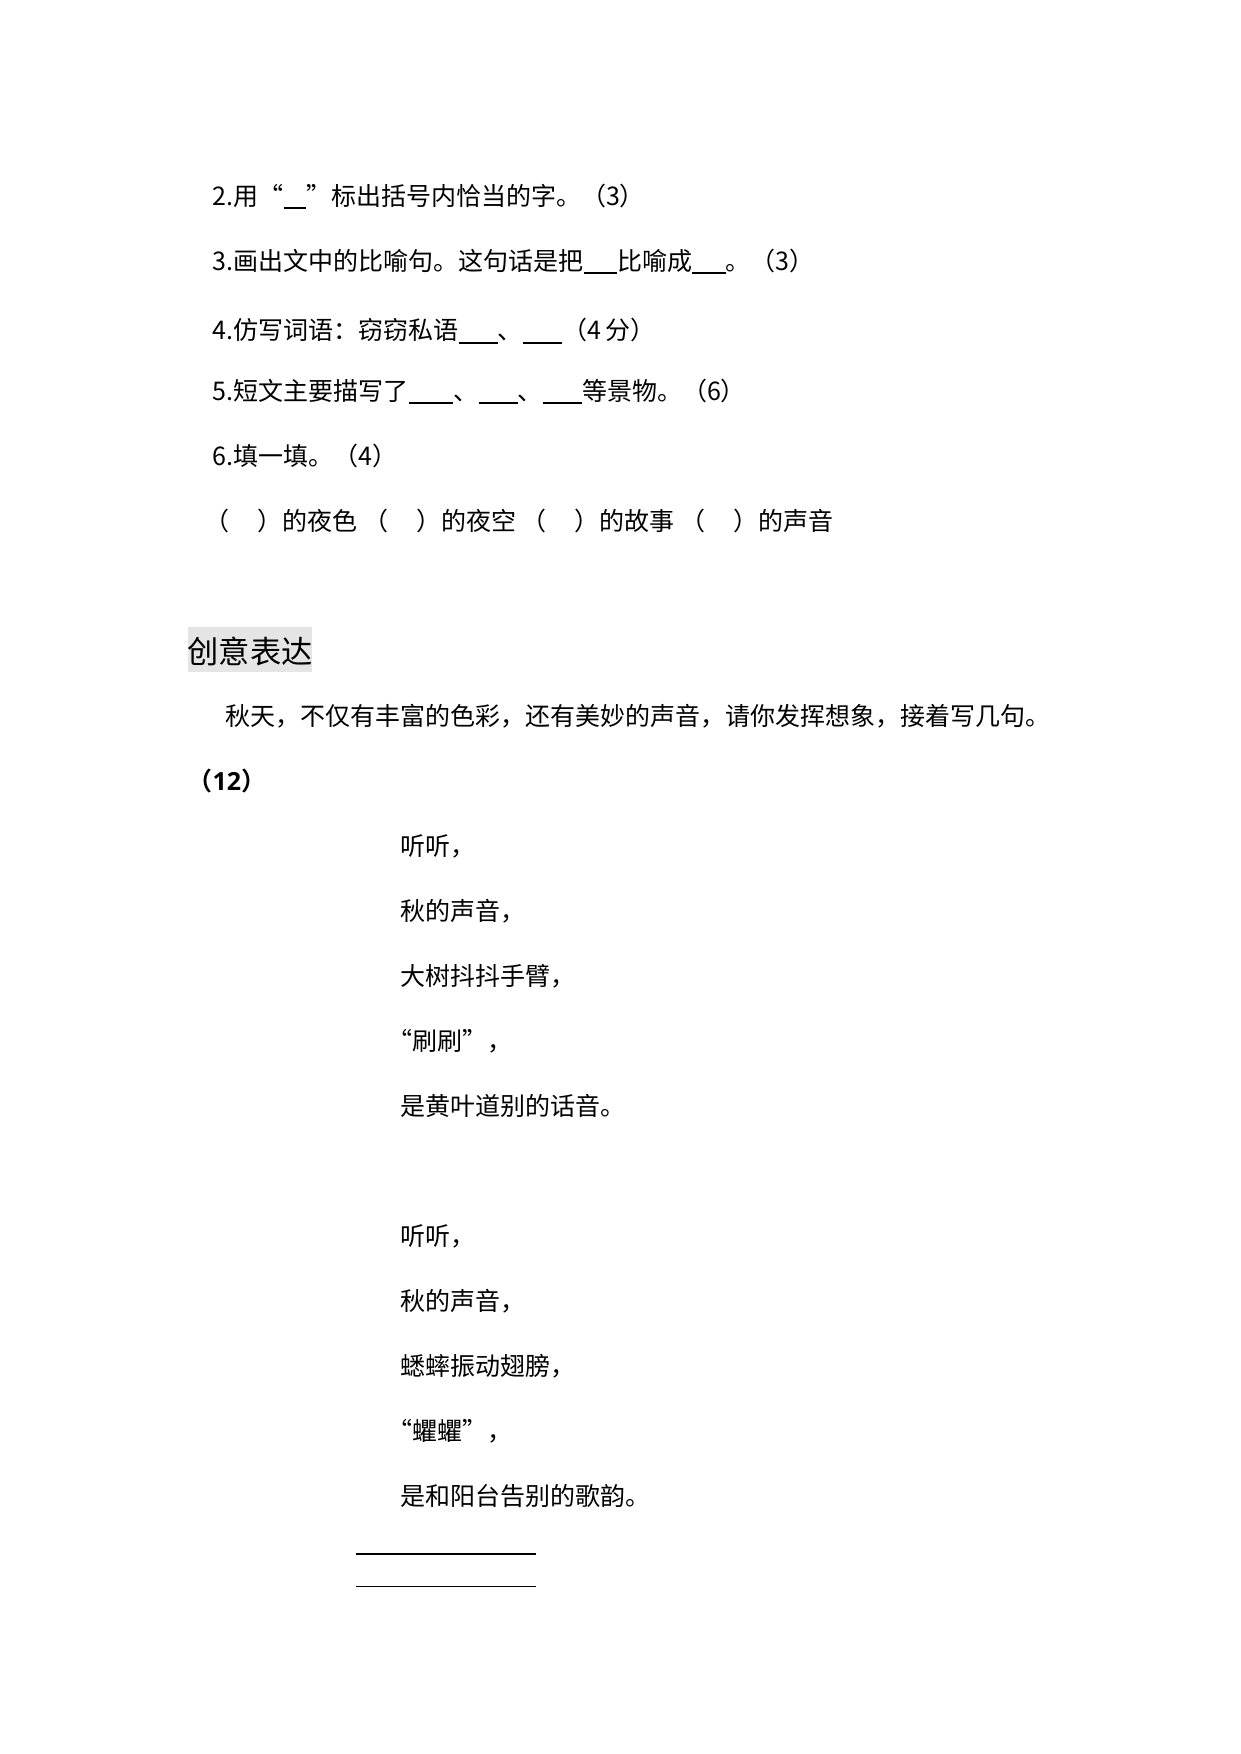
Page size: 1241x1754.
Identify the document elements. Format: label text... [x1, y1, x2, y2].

text 秋天，不仅有丰富的色彩，还有美妙的声音，请你发挥想象，接着写几句。（12） [187, 682, 1053, 812]
text 2.用“ ”标出括号内恰当的字。（3） [187, 162, 1053, 227]
text 4.仿写词语：窃窃私语 、 （4分） [212, 292, 1053, 357]
text （ ）的夜色 （ ）的夜空 （ ）的故事 （ ）的声音 [187, 487, 1053, 552]
text 听听， [187, 1202, 1053, 1267]
text 是黄叶道别的话音。 [187, 1072, 1053, 1137]
text 创意表达 [187, 617, 1053, 682]
text “刷刷”， [187, 1007, 1053, 1072]
text 6.填一填。（4） [187, 422, 1053, 487]
text 蟋蟀振动翅膀， [187, 1332, 1053, 1397]
text “蠷蠷”， [187, 1397, 1053, 1462]
text 3.画出文中的比喻句。这句话是把 比喻成 。（3） [200, 227, 1053, 292]
text 大树抖抖手臂， [187, 942, 1053, 1007]
text 听听， [187, 812, 1053, 877]
text 5.短文主要描写了 、 、 等景物。（6） [187, 357, 1053, 422]
text 秋的声音， [187, 1267, 1053, 1332]
text 秋的声音， [187, 877, 1053, 942]
text 是和阳台告别的歌韵。 [187, 1462, 1053, 1527]
